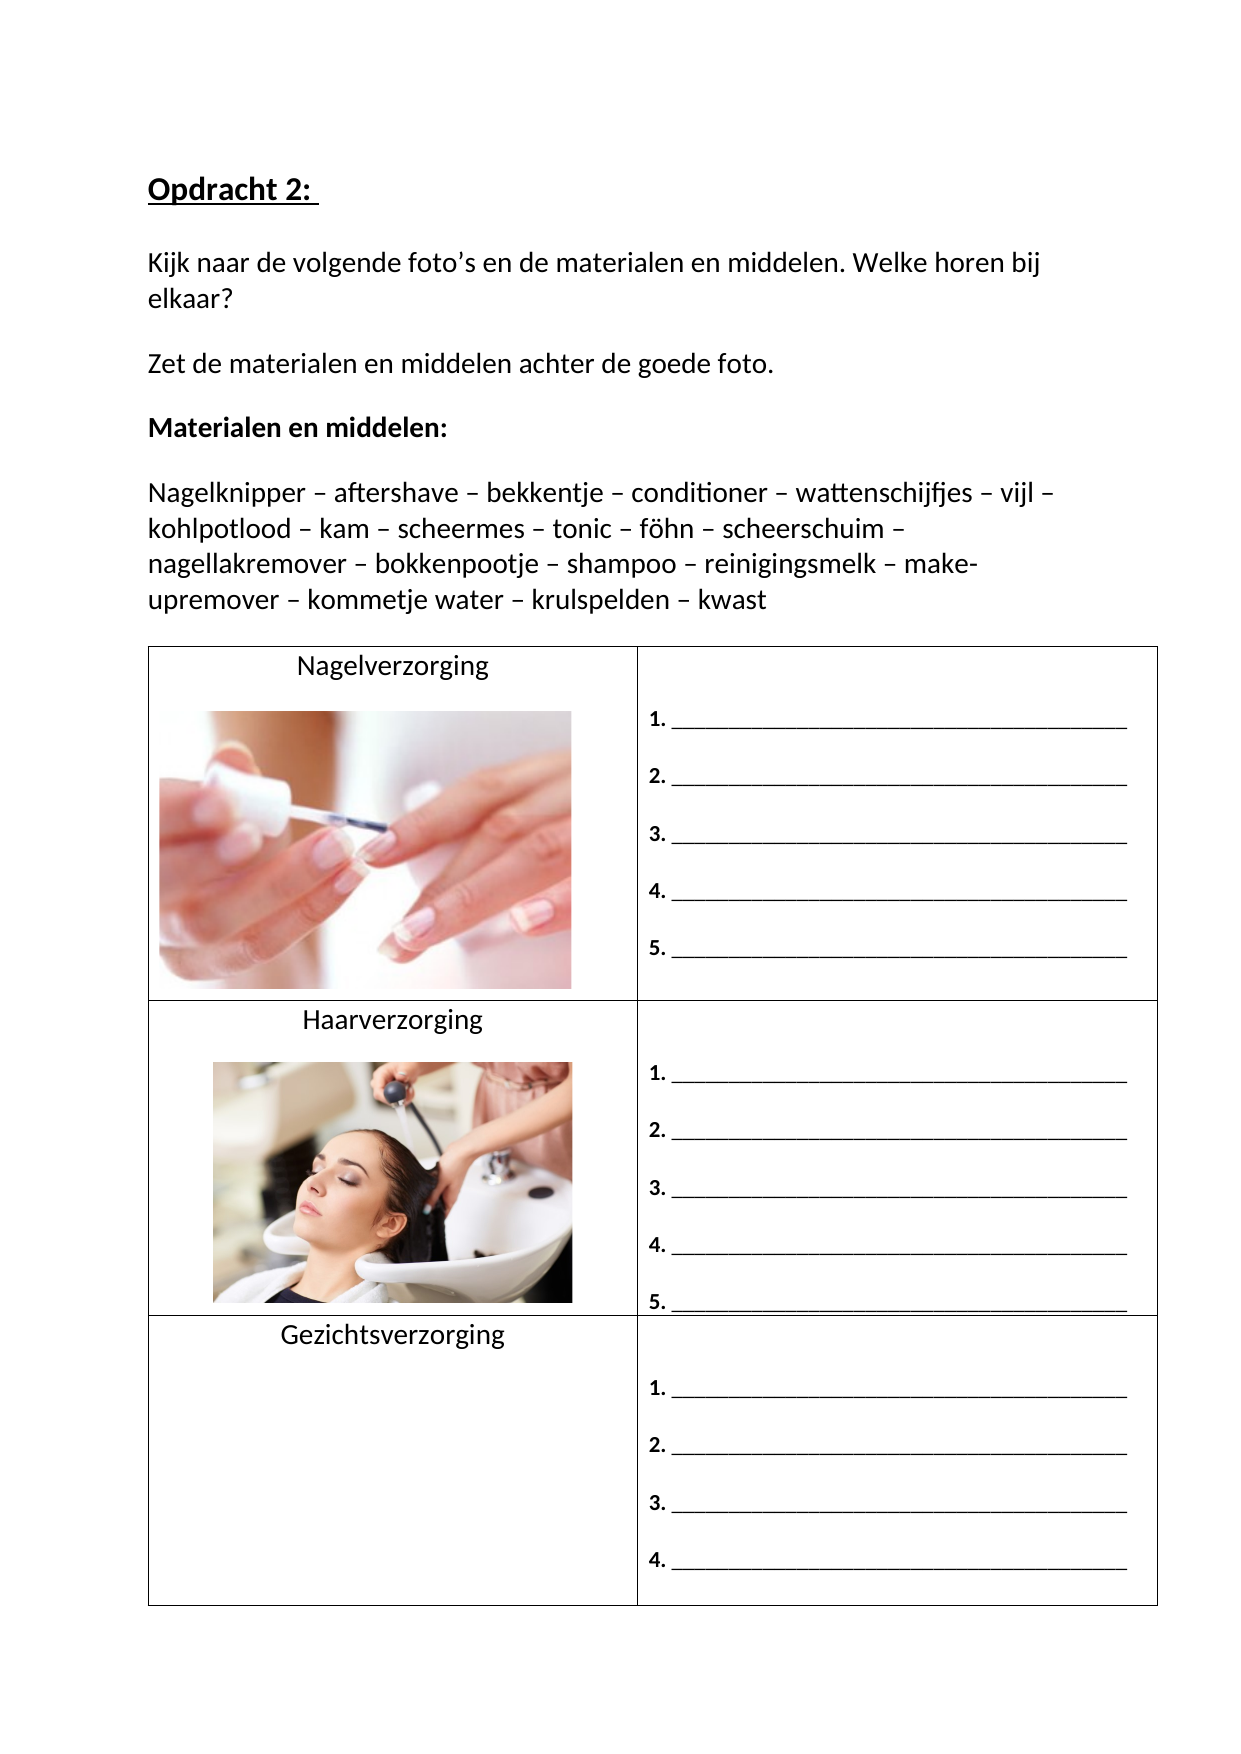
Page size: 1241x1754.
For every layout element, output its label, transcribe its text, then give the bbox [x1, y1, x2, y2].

table_header 1. ________________________________________ 2. ________________________________________ 3. ________________________________________ 4. ________________________________________ 5. ________________________________________ [638, 647, 1157, 1000]
text Zet de materialen en middelen achter de goede foto. [148, 345, 1093, 380]
table_cell Gezichtsverzorging [149, 1316, 637, 1605]
text Kijk naar de volgende foto’s en de materialen en middelen. Welke horen bij elkaar? [148, 244, 1093, 316]
text Materialen en middelen: [148, 409, 1093, 445]
table_header Nagelverzorging [149, 647, 637, 1000]
picture [213, 1062, 573, 1303]
picture [159, 711, 572, 989]
text Opdracht 2: [148, 168, 1093, 209]
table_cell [638, 1316, 1157, 1605]
table_cell Haarverzorging [149, 1001, 637, 1315]
text Nagelknipper – aftershave – bekkentje – conditioner – wattenschijfjes – vijl – kohlpotlood – kam – scheermes – tonic – föhn – scheerschuim – nagellakremover – bokkenpootje – shampoo – reinigingsmelk – make-upremover – kommetje water – krulspelden – kwast [148, 474, 1093, 617]
